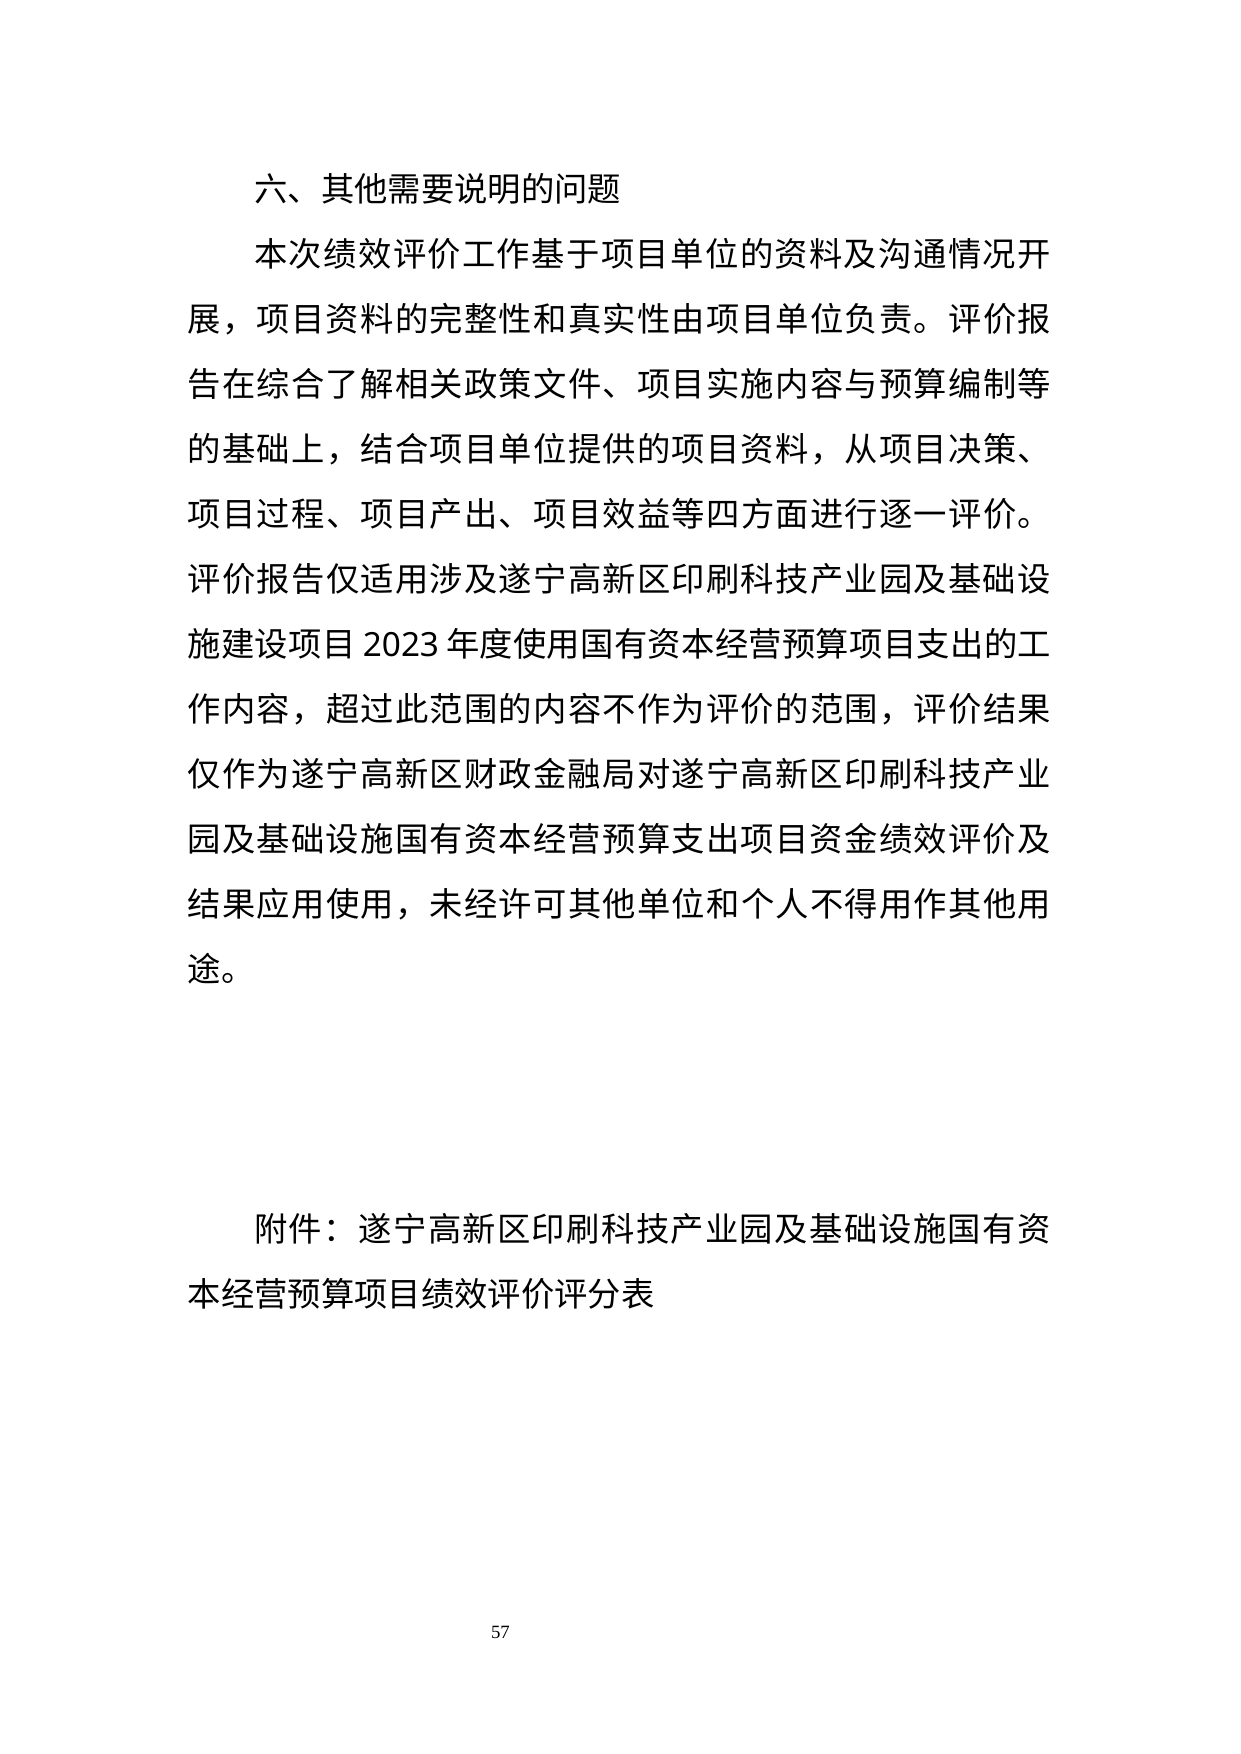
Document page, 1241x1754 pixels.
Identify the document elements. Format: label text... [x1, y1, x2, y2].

text 附件：遂宁高新区印刷科技产业园及基础设施国有资本经营预算项目绩效评价评分表 [187, 1194, 1053, 1324]
subtitle 本次绩效评价工作基于项目单位的资料及沟通情况开展，项目资料的完整性和真实性由项目单位负责。评价报告在综合了解相关政策文件、项目实施内容与预算编制等的基础上，结合项目单位提供的项目资料，从项目决策、项目过程、项目产出、项目效益等四方面进行逐一评价。评价报告仅适用涉及遂宁高新区印刷科技产业园及基础设施建设项目2023年度使用国有资本经营预算项目支出的工作内容，超过此范围的内容不作为评价的范围，评价结果仅作为遂宁高新区财政金融局对遂宁高新区印刷科技产业园及基础设施国有资本经营预算支出项目资金绩效评价及结果应用使用，未经许可其他单位和个人不得用作其他用途。 [187, 219, 1053, 999]
subtitle 六、其他需要说明的问题 [187, 154, 1053, 219]
